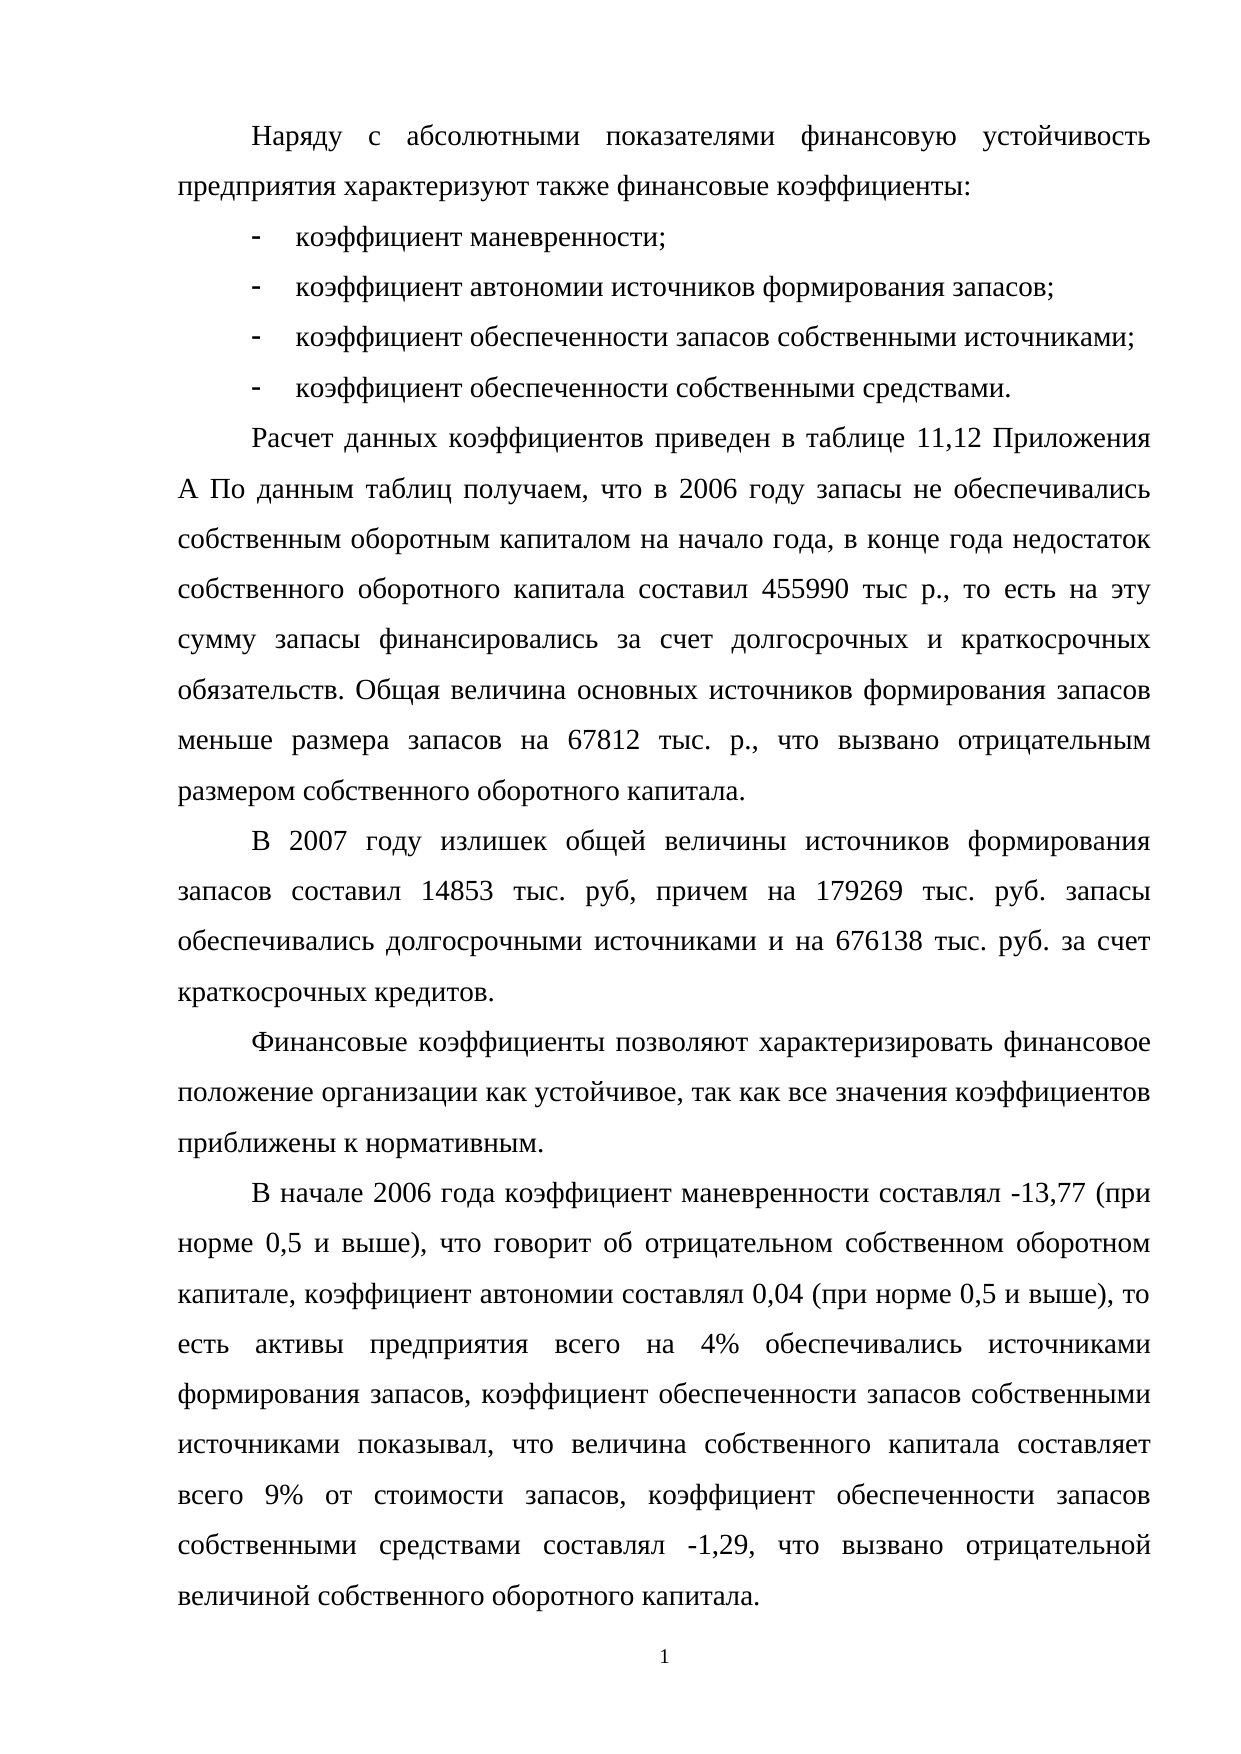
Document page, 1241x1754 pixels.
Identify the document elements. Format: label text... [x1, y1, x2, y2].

text В начале 2006 года коэффициент маневренности составлял -13,77 (при норме 0,5 и выше), что говорит об отрицательном собственном оборотном капитале, коэффициент автономии составлял 0,04 (при норме 0,5 и выше), то есть активы предприятия всего на 4% обеспечивались источниками формирования запасов, коэффициент обеспеченности запасов собственными источниками показывал, что величина собственного капитала составляет всего 9% от стоимости запасов, коэффициент обеспеченности запасов собственными средствами составлял -1,29, что вызвано отрицательной величиной собственного оборотного капитала. [177, 1175, 1152, 1611]
text Финансовые коэффициенты позволяют характеризировать финансовое положение организации как устойчивое, так как все значения коэффициентов приближены к нормативным. [177, 1024, 1152, 1158]
text Расчет данных коэффициентов приведен в таблице 11,12 Приложения А По данным таблиц получаем, что в 2006 году запасы не обеспечивались собственным оборотным капиталом на начало года, в конце года недостаток собственного оборотного капитала составил 455990 тыс р., то есть на эту сумму запасы финансировались за счет долгосрочных и краткосрочных обязательств. Общая величина основных источников формирования запасов меньше размера запасов на 67812 тыс. р., что вызвано отрицательным размером собственного оборотного капитала. [177, 420, 1152, 806]
text В 2007 году излишек общей величины источников формирования запасов составил 14853 тыс. руб, причем на 179269 тыс. руб. запасы обеспечивались долгосрочными источниками и на 676138 тыс. руб. за счет краткосрочных кредитов. [177, 823, 1152, 1007]
list коэффициент обеспеченности собственными средствами. [177, 370, 1152, 404]
list коэффициент автономии источников формирования запасов; [177, 269, 1152, 303]
list коэффициент обеспеченности запасов собственными источниками; [177, 319, 1152, 353]
text Наряду с абсолютными показателями финансовую устойчивость предприятия характеризуют также финансовые коэффициенты: [177, 118, 1152, 202]
list коэффициент маневренности; [177, 219, 1152, 252]
